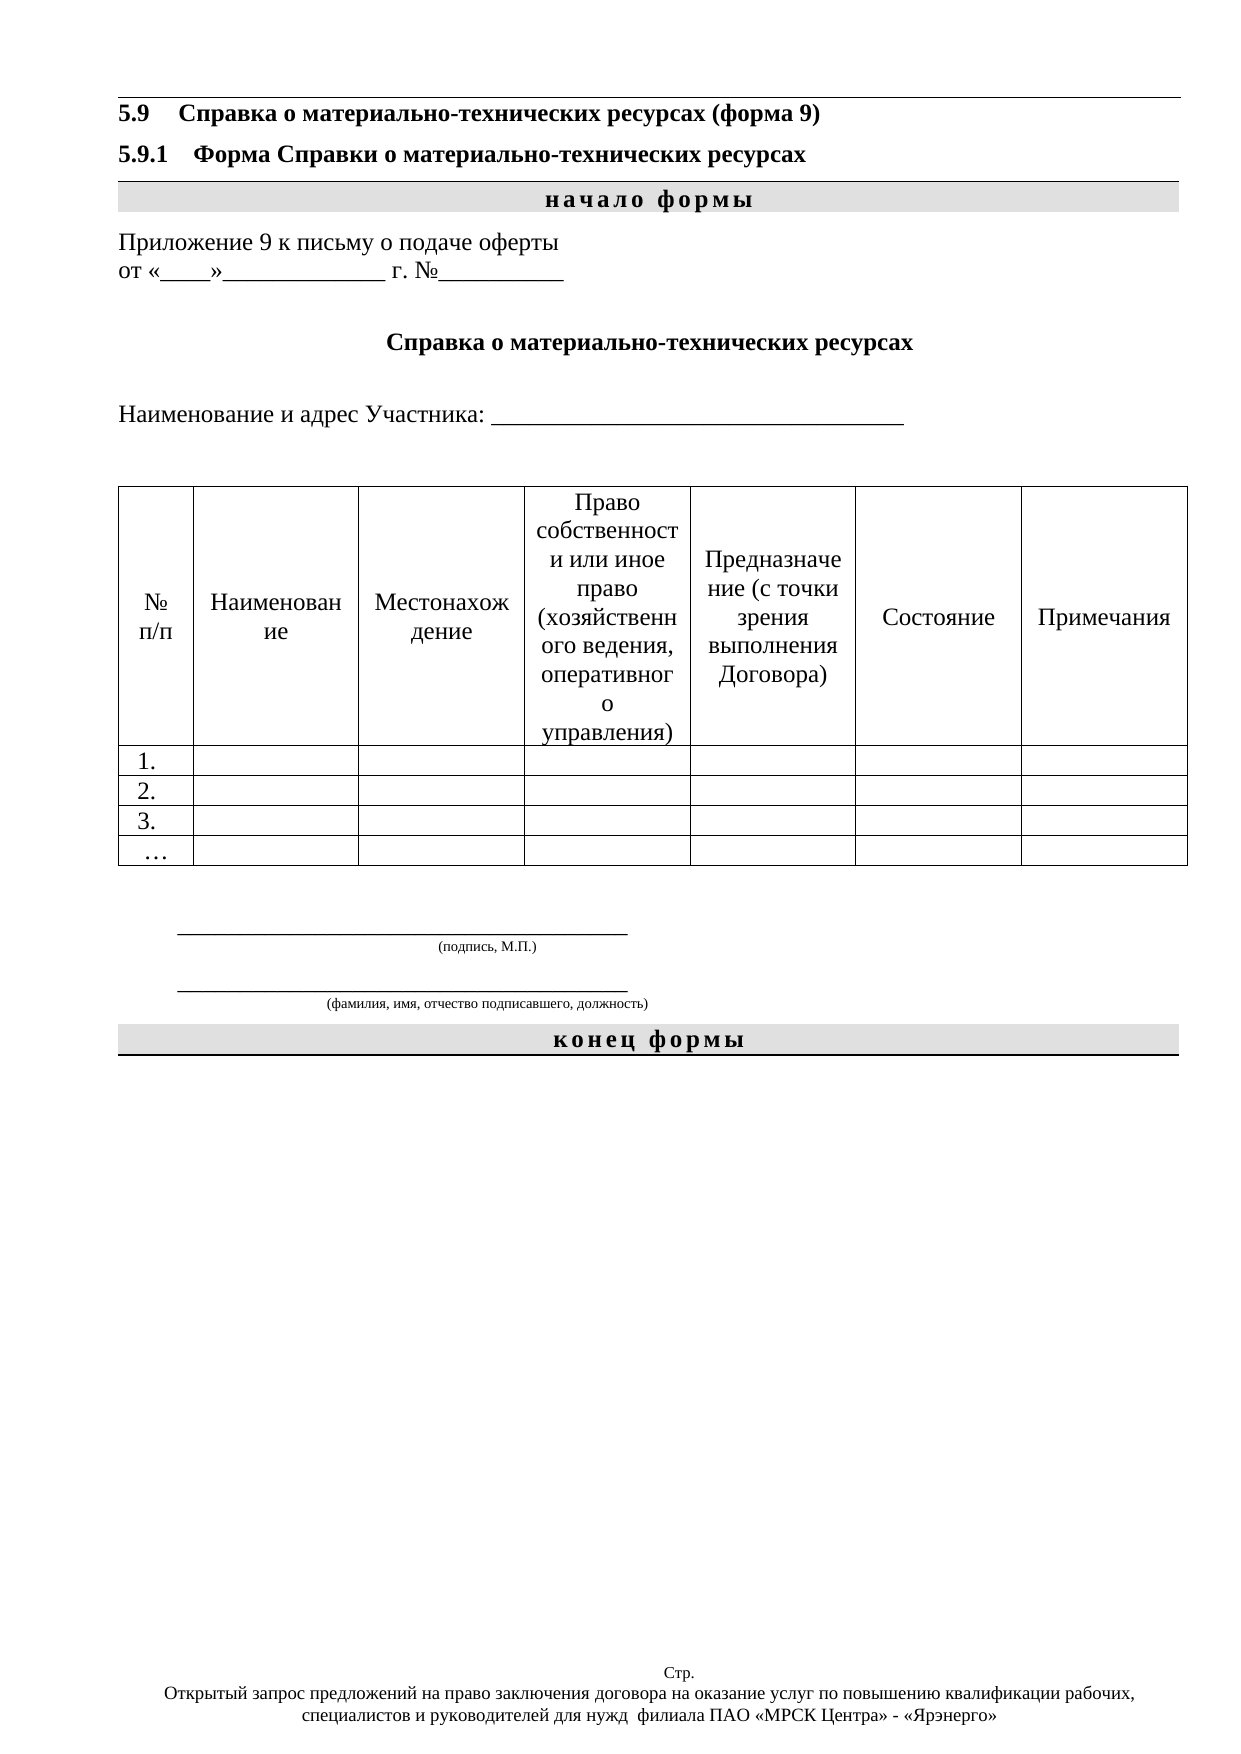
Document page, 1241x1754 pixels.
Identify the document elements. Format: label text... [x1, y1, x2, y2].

table_header Наименование [194, 487, 358, 745]
table_cell [856, 776, 1021, 805]
table_cell … [119, 836, 193, 864]
table_cell [525, 776, 690, 805]
table_cell [359, 836, 524, 864]
table_cell [1022, 806, 1187, 835]
text (фамилия, имя, отчество подписавшего, должность) [118, 995, 797, 1024]
subtitle Справка о материально-технических ресурсах (форма 9) [118, 98, 1181, 127]
table_cell [194, 836, 358, 864]
table_header № п/п [119, 487, 193, 745]
table_cell [691, 836, 855, 864]
table_cell [691, 746, 855, 775]
table_cell [525, 746, 690, 775]
table_cell [119, 746, 193, 775]
table_cell [525, 836, 690, 864]
table_cell [119, 806, 193, 835]
text ____________________________________ [118, 909, 1181, 937]
table_cell [194, 806, 358, 835]
table_cell [856, 836, 1021, 864]
table_header Право собственности или иное право (хозяйственного ведения, оперативного управления) [525, 487, 690, 745]
table_cell [856, 746, 1021, 775]
subtitle Форма Справки о материально-технических ресурсах [118, 139, 1181, 168]
table_cell [194, 776, 358, 805]
table_cell [691, 806, 855, 835]
table_cell [359, 776, 524, 805]
table_header Состояние [856, 487, 1021, 745]
text Наименование и адрес Участника: _________________________________ [118, 399, 1181, 428]
table_cell [1022, 746, 1187, 775]
table_cell [119, 776, 193, 805]
table_cell [194, 746, 358, 775]
text начало формы [118, 182, 1179, 212]
table_cell [525, 806, 690, 835]
table_cell [691, 776, 855, 805]
text ____________________________________ [118, 966, 1181, 995]
table_cell [856, 806, 1021, 835]
text Справка о материально-технических ресурсах [118, 327, 1181, 356]
table_header Местонахождение [359, 487, 524, 745]
table_cell [359, 806, 524, 835]
text (подпись, М.П.) [118, 937, 797, 966]
text конец формы [118, 1024, 1179, 1054]
table_cell [1022, 776, 1187, 805]
table_cell [1022, 836, 1187, 864]
table_cell [359, 746, 524, 775]
text Приложение 9 к письму о подаче оферты от «____»_____________ г. №__________ [118, 227, 1181, 284]
table_header Предназначение (с точки зрения выполнения Договора) [691, 487, 855, 745]
table_header Примечания [1022, 487, 1187, 745]
